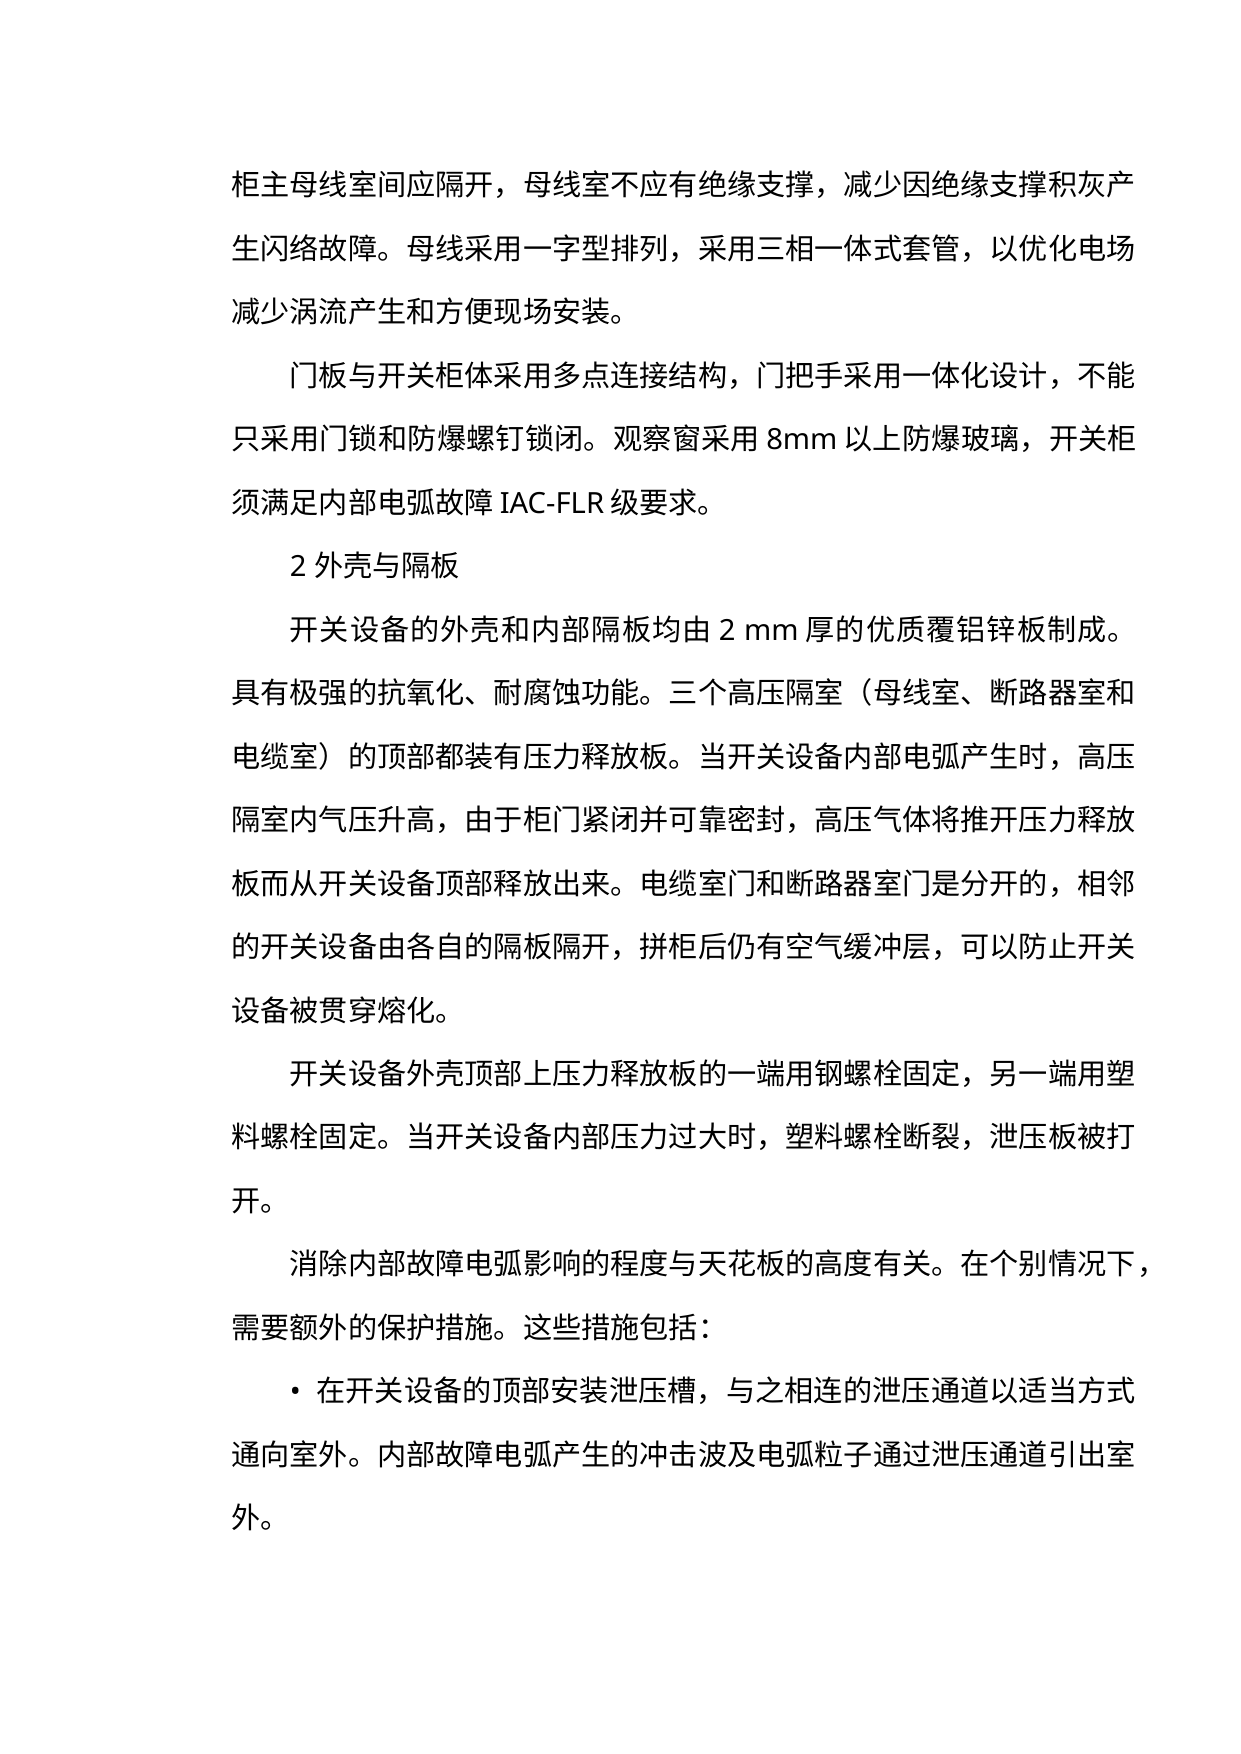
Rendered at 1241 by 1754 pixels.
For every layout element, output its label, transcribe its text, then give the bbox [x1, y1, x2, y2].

text 开关设备外壳顶部上压力释放板的一端用钢螺栓固定，另一端用塑料螺栓固定。当开关设备内部压力过大时，塑料螺栓断裂，泄压板被打开。 [231, 1051, 1137, 1220]
text 2 外壳与隔板 [231, 543, 1137, 585]
text • 在开关设备的顶部安装泄压槽，与之相连的泄压通道以适当方式通向室外。内部故障电弧产生的冲击波及电弧粒子通过泄压通道引出室外。 [231, 1368, 1137, 1537]
text 开关设备的外壳和内部隔板均由2 mm厚的优质覆铝锌板制成。具有极强的抗氧化、耐腐蚀功能。三个高压隔室（母线室、断路器室和电缆室）的顶部都装有压力释放板。当开关设备内部电弧产生时，高压隔室内气压升高，由于柜门紧闭并可靠密封，高压气体将推开压力释放板而从开关设备顶部释放出来。电缆室门和断路器室门是分开的，相邻的开关设备由各自的隔板隔开，拼柜后仍有空气缓冲层，可以防止开关设备被贯穿熔化。 [231, 606, 1137, 1029]
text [231, 162, 1137, 331]
text 消除内部故障电弧影响的程度与天花板的高度有关。在个别情况下，需要额外的保护措施。这些措施包括： [231, 1241, 1137, 1347]
text 门板与开关柜体采用多点连接结构，门把手采用一体化设计，不能只采用门锁和防爆螺钉锁闭。观察窗采用8mm以上防爆玻璃，开关柜须满足内部电弧故障IAC-FLR级要求。 [231, 352, 1137, 522]
